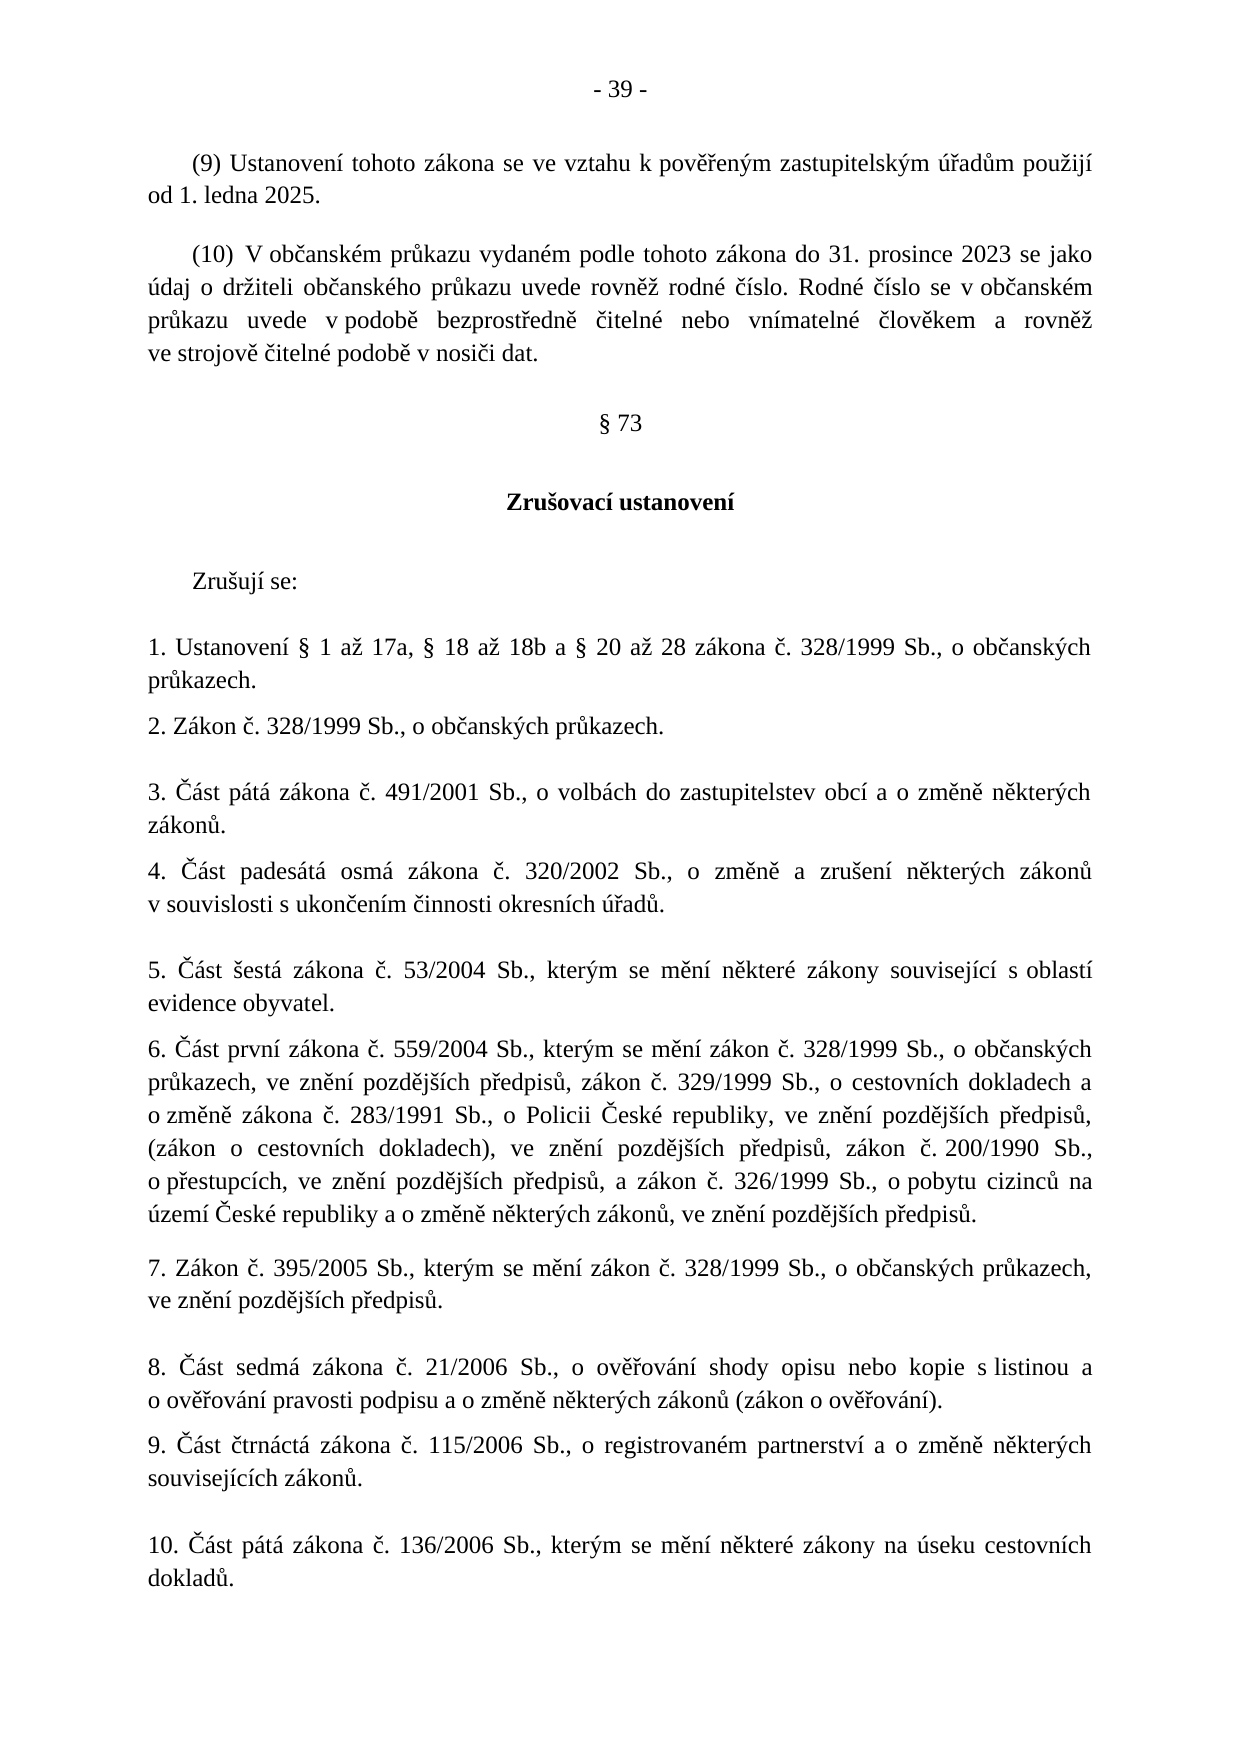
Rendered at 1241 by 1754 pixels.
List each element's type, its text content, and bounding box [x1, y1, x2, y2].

text 4. Část padesátá osmá zákona č. 320/2002 Sb., o změně a zrušení některých zákonů v souvislosti s ukončením činnosti okresních úřadů. [148, 856, 1093, 917]
text Ustanovení tohoto zákona se ve vztahu k pověřeným zastupitelským úřadům použijí od 1. ledna 2025. [148, 148, 1093, 209]
text 6. Část první zákona č. 559/2004 Sb., kterým se mění zákon č. 328/1999 Sb., o občanských průkazech, ve znění pozdějších předpisů, zákon č. 329/1999 Sb., o cestovních dokladech a o změně zákona č. 283/1991 Sb., o Policii České republiky, ve znění pozdějších předpisů, (zákon o cestovních dokladech), ve znění pozdějších předpisů, zákon č. 200/1990 Sb., o přestupcích, ve znění pozdějších předpisů, a zákon č. 326/1999 Sb., o pobytu cizinců na území České republiky a o změně některých zákonů, ve znění pozdějších předpisů. [148, 1034, 1093, 1227]
text 1. Ustanovení § 1 až 17a, § 18 až 18b a § 20 až 28 zákona č. 328/1999 Sb., o občanských průkazech. [148, 632, 1093, 694]
text V občanském průkazu vydaném podle tohoto zákona do 31. prosince 2023 se jako údaj o držiteli občanského průkazu uvede rovněž rodné číslo. Rodné číslo se v občanském průkazu uvede v podobě bezprostředně čitelné nebo vnímatelné člověkem a rovněž ve strojově čitelné podobě v nosiči dat. [148, 239, 1093, 366]
text 10. Část pátá zákona č. 136/2006 Sb., kterým se mění některé zákony na úseku cestovních dokladů. [148, 1530, 1093, 1592]
text Zrušovací ustanovení [148, 487, 1093, 516]
text § 73 [148, 408, 1093, 437]
text 2. Zákon č. 328/1999 Sb., o občanských průkazech. [148, 711, 1093, 739]
text 8. Část sedmá zákona č. 21/2006 Sb., o ověřování shody opisu nebo kopie s listinou a o ověřování pravosti podpisu a o změně některých zákonů (zákon o ověřování). [148, 1352, 1093, 1414]
text 7. Zákon č. 395/2005 Sb., kterým se mění zákon č. 328/1999 Sb., o občanských průkazech, ve znění pozdějších předpisů. [148, 1253, 1093, 1314]
text 3. Část pátá zákona č. 491/2001 Sb., o volbách do zastupitelstev obcí a o změně některých zákonů. [148, 777, 1093, 839]
text 5. Část šestá zákona č. 53/2004 Sb., kterým se mění některé zákony související s oblastí evidence obyvatel. [148, 955, 1093, 1017]
text Zrušují se: [148, 566, 1093, 595]
text 9. Část čtrnáctá zákona č. 115/2006 Sb., o registrovaném partnerství a o změně některých souvisejících zákonů. [148, 1431, 1093, 1492]
